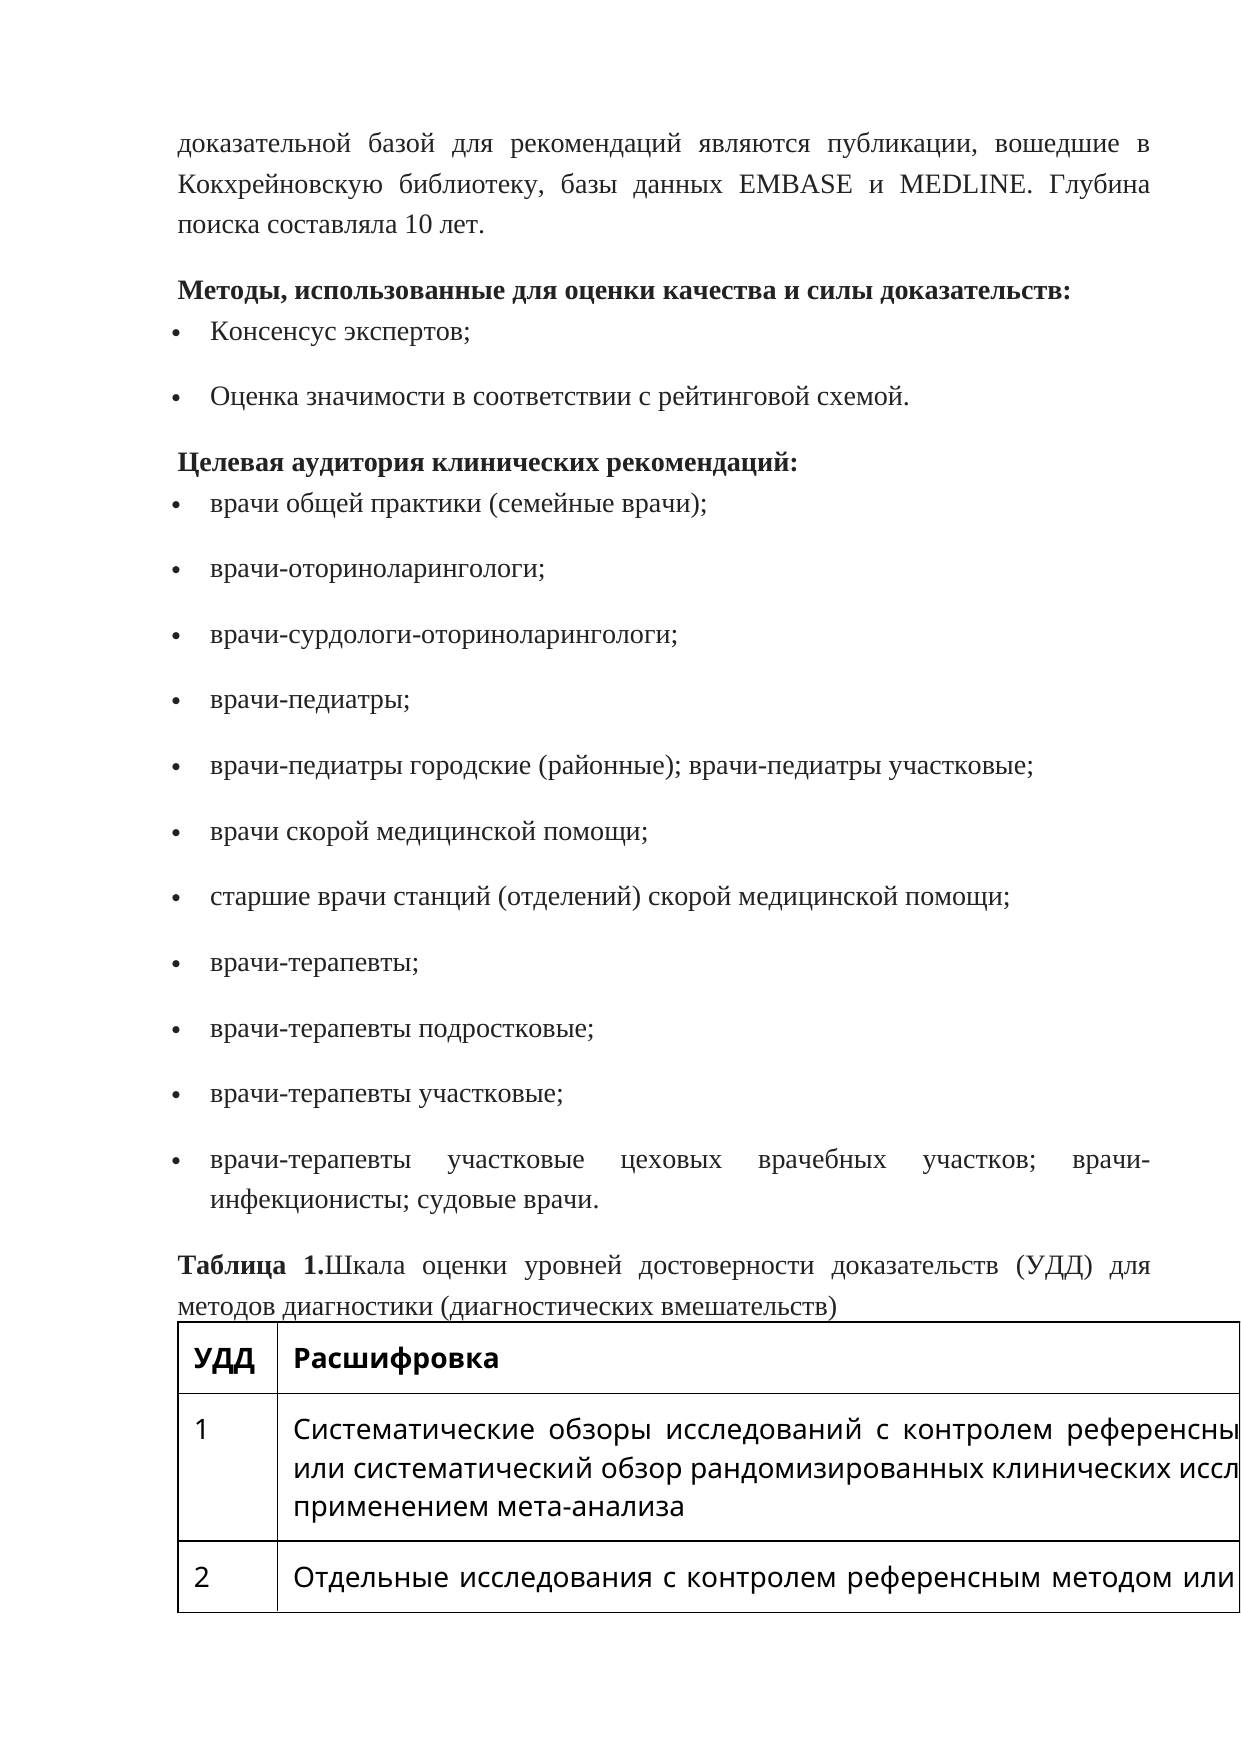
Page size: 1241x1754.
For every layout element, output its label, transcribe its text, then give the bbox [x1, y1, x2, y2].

list врачи-педиатры городские (районные); врачи-педиатры участковые; [172, 740, 1152, 781]
list Оценка значимости в соответствии с рейтинговой схемой. [172, 371, 1152, 412]
list врачи-терапевты участковые цеховых врачебных участков; врачи-инфекционисты; судовые врачи. [172, 1134, 1152, 1215]
table_cell Систематические обзоры исследований с контролем референсным методом или систематический обзор рандомизированных клинических исследований с применением мета-анализа [278, 1394, 1239, 1540]
text Целевая аудитория клинических рекомендаций: [177, 437, 1152, 477]
list врачи общей практики (семейные врачи); [172, 477, 1152, 518]
list Консенсус экспертов; [172, 306, 1152, 346]
list врачи-сурдологи-оториноларингологи; [172, 609, 1152, 649]
list врачи-оториноларингологи; [172, 543, 1152, 584]
text доказательной базой для рекомендаций являются публикации, вошедшие в Кокхрейновскую библиотеку, базы данных EMBASE и MEDLINE. Глубина поиска составляла 10 лет. [177, 118, 1152, 240]
table_header Расшифровка [278, 1323, 1239, 1392]
table_cell 1 [179, 1394, 277, 1540]
list старшие врачи станций (отделений) скорой медицинской помощи; [172, 871, 1152, 912]
list врачи-терапевты подростковые; [172, 1002, 1152, 1043]
list врачи-педиатры; [172, 674, 1152, 715]
list врачи-терапевты участковые; [172, 1068, 1152, 1109]
text Таблица 1.Шкала оценки уровней достоверности доказательств (УДД) для методов диагностики (диагностических вмешательств) [177, 1240, 1152, 1321]
list врачи скорой медицинской помощи; [172, 806, 1152, 846]
list врачи-терапевты; [172, 937, 1152, 977]
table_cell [278, 1542, 1239, 1611]
text Методы, использованные для оценки качества и силы доказательств: [177, 265, 1152, 306]
table_header УДД [179, 1323, 277, 1392]
table_cell 2 [179, 1542, 277, 1611]
